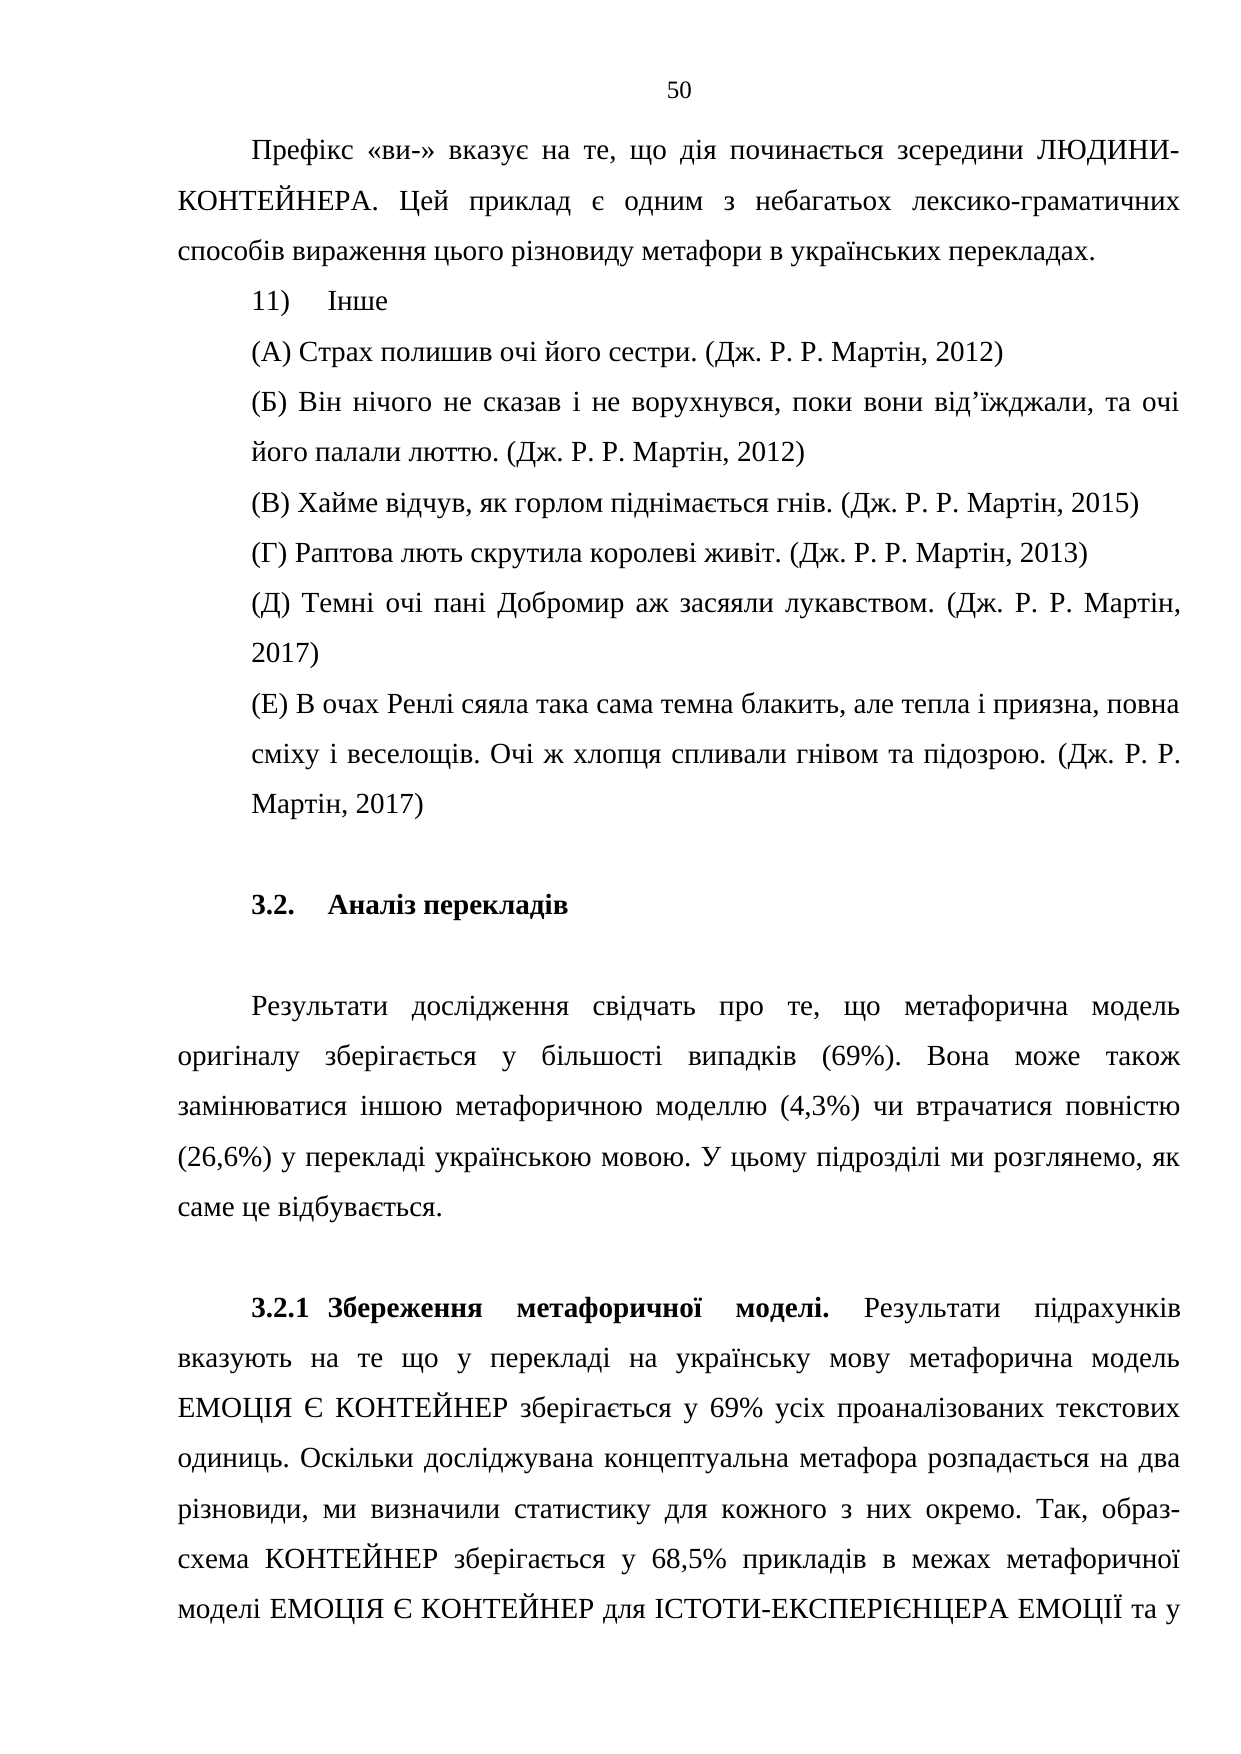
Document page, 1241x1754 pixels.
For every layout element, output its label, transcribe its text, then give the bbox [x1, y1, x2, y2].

text Префікс «ви-» вказує на те, що дія починається зсередини ЛЮДИНИ-КОНТЕЙНЕРА. Цей приклад є одним з небагатьох лексико-граматичних способів вираження цього різновиду метафори в українських перекладах. [177, 132, 1181, 267]
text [177, 1290, 1181, 1625]
text (А) Страх полишив очі його сестри. (Дж. Р. Р. Мартін, 2012) [251, 334, 1181, 367]
text (В) Хайме відчув, як горлом піднімається гнів. (Дж. Р. Р. Мартін, 2015) [251, 485, 1181, 518]
text (Е) В очах Ренлі сяяла така сама темна блакить, але тепла і приязна, повна сміху і веселощів. Очі ж хлопця спливали гнівом та підозрою. (Дж. Р. Р. Мартін, 2017) [251, 686, 1181, 820]
text (Г) Раптова лють скрутила королеві живіт. (Дж. Р. Р. Мартін, 2013) [251, 535, 1181, 568]
text Результати дослідження свідчать про те, що метафорична модель оригіналу зберігається у більшості випадків (69%). Вона може також замінюватися іншою метафоричною моделлю (4,3%) чи втрачатися повністю (26,6%) у перекладі українською мовою. У цьому підрозділі ми розглянемо, як саме це відбувається. [177, 988, 1181, 1223]
text 3.2. Аналіз перекладів [177, 887, 1181, 921]
text (Д) Темні очі пані Добромир аж засяяли лукавством. (Дж. Р. Р. Мартін, 2017) [251, 585, 1181, 669]
text (Б) Він нічого не сказав і не ворухнувся, поки вони від’їжджали, та очі його палали люттю. (Дж. Р. Р. Мартін, 2012) [251, 384, 1181, 468]
list Інше [251, 283, 1181, 317]
